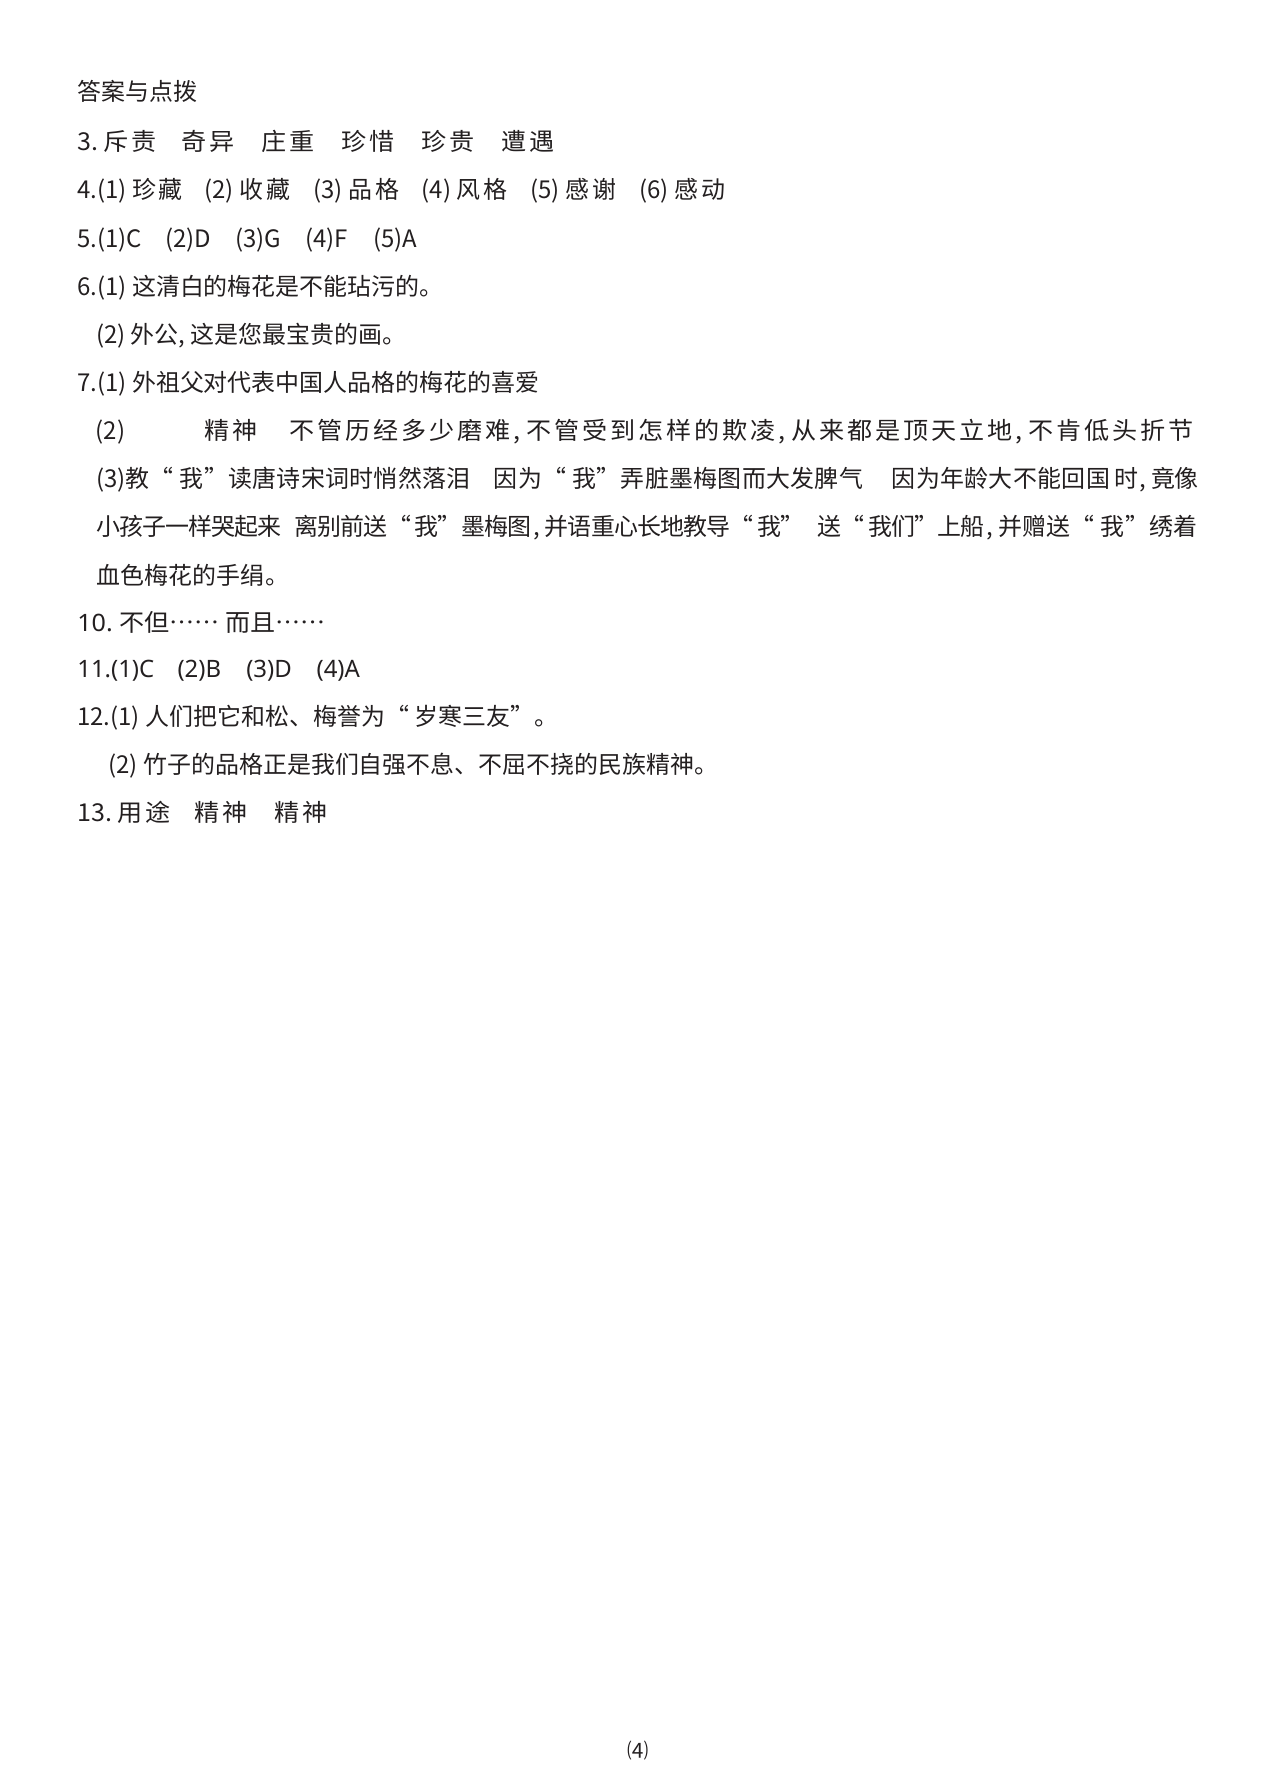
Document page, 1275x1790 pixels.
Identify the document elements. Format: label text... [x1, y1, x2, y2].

text 6.(1) 这清白的梅花是不能玷污的。 [77, 267, 1223, 302]
text 3. 斥责 奇异 庄重 珍惜 珍贵 遭遇 [77, 123, 1223, 158]
list 教“ 我”读唐诗宋词时悄然落泪 因为“ 我”弄脏墨梅图而大发脾气 因为年龄大不能回国时, 竟像小孩子一样哭起来 离别前送“ 我”墨梅图, 并语重心长地教导“ 我” 送“ 我们”上船, 并赠送“ 我”绣着血色梅花的手绢。 [96, 459, 1198, 591]
text 7.(1) 外祖父对代表中国人品格的梅花的喜爱 [77, 363, 1223, 398]
text 10. 不但…… 而且…… [77, 605, 1223, 638]
text 13. 用途 精神 精神 [77, 794, 1223, 829]
text 12.(1) 人们把它和松、梅誉为“ 岁寒三友”。 [77, 698, 1223, 733]
text (2) 竹子的品格正是我们自强不息、不屈不挠的民族精神。 [108, 746, 1223, 781]
text (2) 外公, 这是您最宝贵的画。 [96, 315, 1223, 350]
text 4.(1) 珍藏 (2) 收藏 (3) 品格 (4) 风格 (5) 感谢 (6) 感动 [77, 171, 1223, 206]
list 精神 不管历经多少磨难, 不管受到怎样的欺凌, 从来都是顶天立地, 不肯低头折节 [96, 411, 1223, 446]
text 5.(1)C (2)D (3)G (4)F (5)A [77, 219, 1223, 254]
text 11.(1)C (2)B (3)D (4)A [77, 652, 1223, 684]
text 答案与点拨 [77, 72, 1223, 107]
